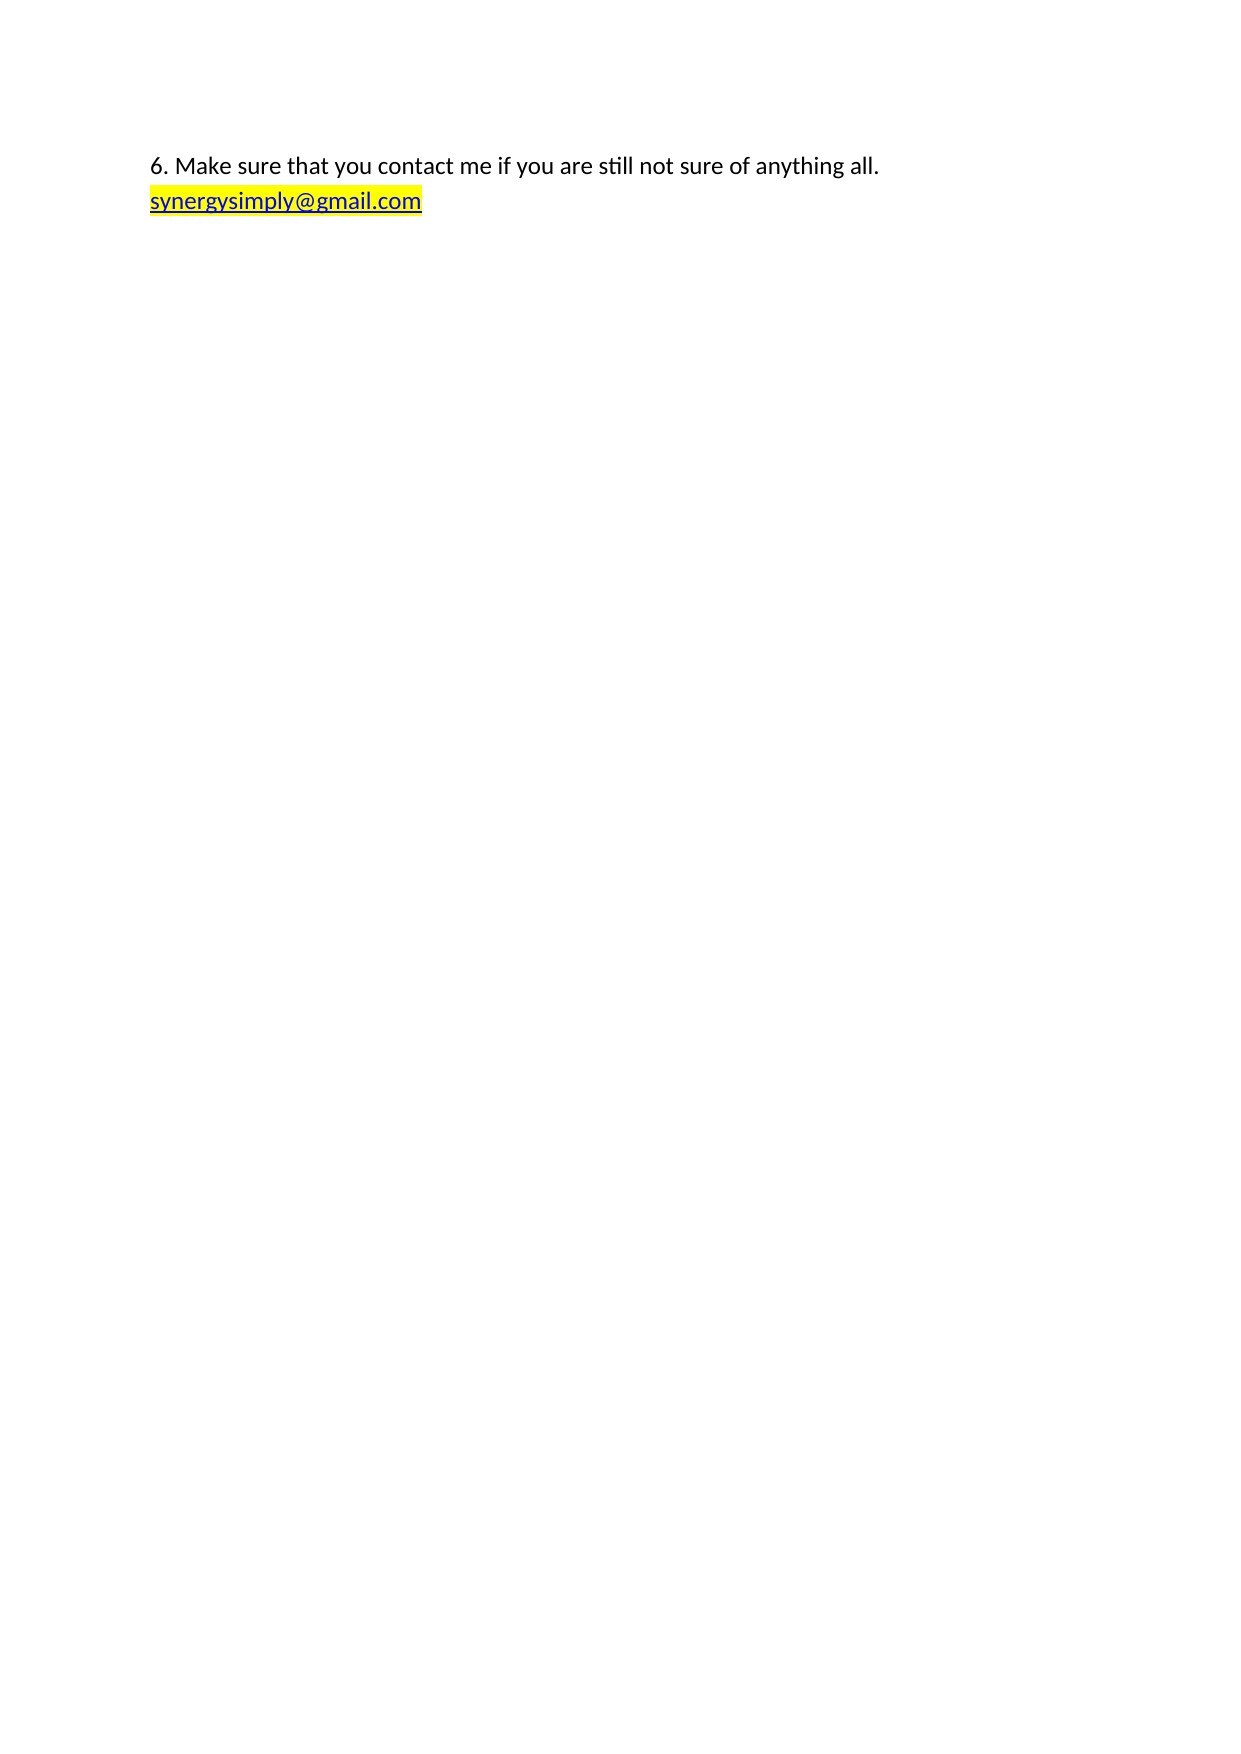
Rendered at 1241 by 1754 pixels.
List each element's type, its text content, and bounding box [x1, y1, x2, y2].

text 6. Make sure that you contact me if you are still not sure of anything all. synergysimply@gmail.com [150, 150, 1090, 216]
